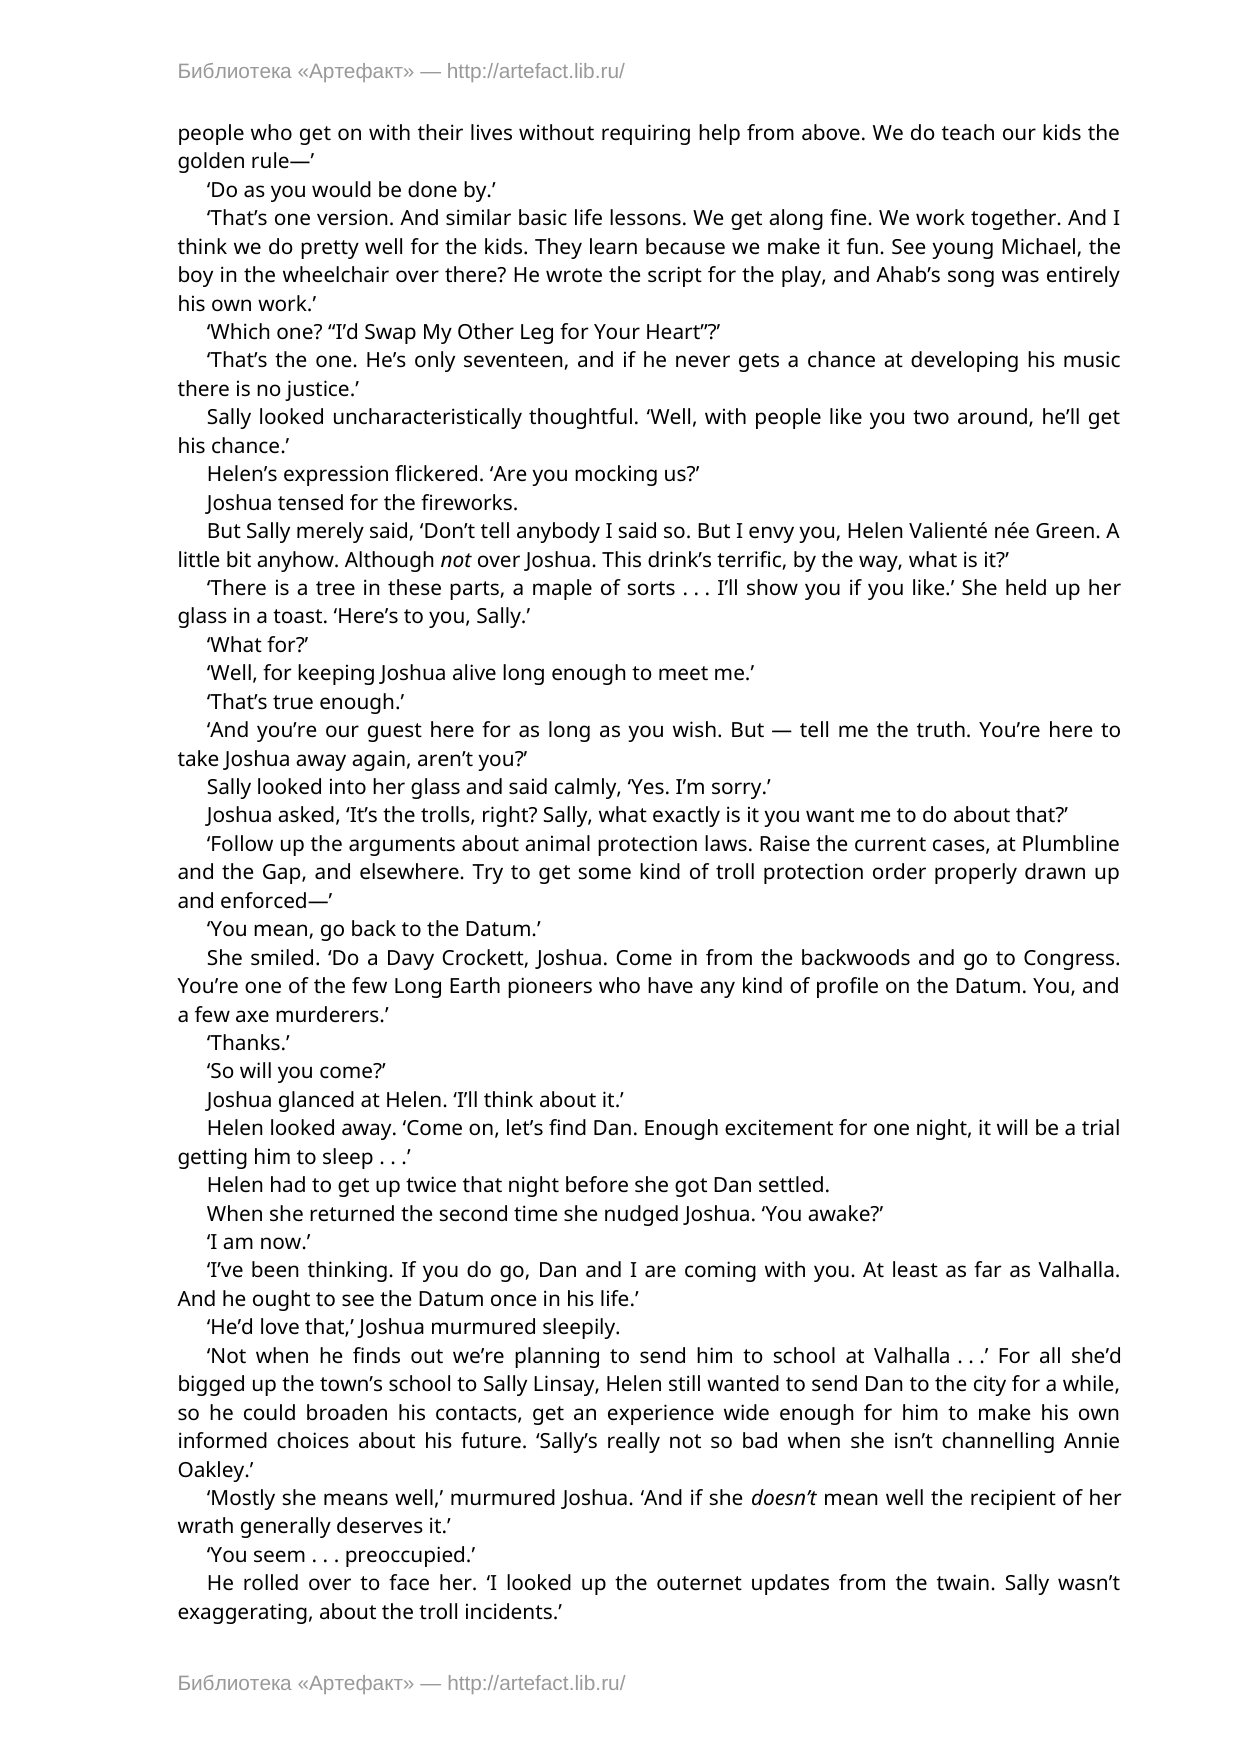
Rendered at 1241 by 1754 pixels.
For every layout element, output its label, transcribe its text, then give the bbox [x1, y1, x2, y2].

text ‘He’d love that,’ Joshua murmured sleepily. [177, 1312, 1122, 1341]
text Joshua asked, ‘It’s the trolls, right? Sally, what exactly is it you want me to do about that?’ [177, 801, 1122, 829]
text ‘That’s true enough.’ [177, 687, 1122, 715]
text She smiled. ‘Do a Davy Crockett, Joshua. Come in from the backwoods and go to Congress. You’re one of the few Long Earth pioneers who have any kind of profile on the Datum. You, and a few axe murderers.’ [177, 943, 1122, 1028]
text ‘Do as you would be done by.’ [177, 175, 1122, 203]
text ‘You mean, go back to the Datum.’ [177, 914, 1122, 943]
text He rolled over to face her. ‘I looked up the outernet updates from the twain. Sally wasn’t exaggerating, about the troll incidents.’ [177, 1568, 1122, 1625]
text ‘That’s the one. He’s only seventeen, and if he never gets a chance at developing his music there is no justice.’ [177, 346, 1122, 402]
text ‘I am now.’ [177, 1227, 1122, 1256]
text Sally looked into her glass and said calmly, ‘Yes. I’m sorry.’ [177, 772, 1122, 801]
text Joshua glanced at Helen. ‘I’ll think about it.’ [177, 1085, 1122, 1113]
text Helen looked away. ‘Come on, let’s find Dan. Enough excitement for one night, it will be a trial getting him to sleep . . .’ [177, 1113, 1122, 1170]
text Helen had to get up twice that night before she got Dan settled. [177, 1170, 1122, 1199]
text ‘Not when he finds out we’re planning to send him to school at Valhalla . . .’ For all she’d bigged up the town’s school to Sally Linsay, Helen still wanted to send Dan to the city for a while, so he could broaden his contacts, get an experience wide enough for him to make his own informed choices about his future. ‘Sally’s really not so bad when she isn’t channelling Annie Oakley.’ [177, 1341, 1122, 1483]
text ‘Which one? “I’d Swap My Other Leg for Your Heart”?’ [177, 317, 1122, 346]
text ‘What for?’ [177, 630, 1122, 658]
text Sally looked uncharacteristically thoughtful. ‘Well, with people like you two around, he’ll get his chance.’ [177, 402, 1122, 459]
text ‘And you’re our guest here for as long as you wish. But — tell me the truth. You’re here to take Joshua away again, aren’t you?’ [177, 715, 1122, 772]
text Joshua tensed for the fireworks. [177, 488, 1122, 516]
text When she returned the second time she nudged Joshua. ‘You awake?’ [177, 1199, 1122, 1227]
text ‘Thanks.’ [177, 1028, 1122, 1057]
text ‘I’ve been thinking. If you do go, Dan and I are coming with you. At least as far as Valhalla. And he ought to see the Datum once in his life.’ [177, 1256, 1122, 1312]
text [177, 118, 1122, 175]
text ‘There is a tree in these parts, a maple of sorts . . . I’ll show you if you like.’ She held up her glass in a toast. ‘Here’s to you, Sally.’ [177, 573, 1122, 630]
text ‘Well, for keeping Joshua alive long enough to meet me.’ [177, 658, 1122, 687]
text ‘So will you come?’ [177, 1057, 1122, 1085]
text Helen’s expression flickered. ‘Are you mocking us?’ [177, 459, 1122, 488]
text ‘Follow up the arguments about animal protection laws. Raise the current cases, at Plumbline and the Gap, and elsewhere. Try to get some kind of troll protection order properly drawn up and enforced—’ [177, 829, 1122, 914]
text But Sally merely said, ‘Don’t tell anybody I said so. But I envy you, Helen Valienté née Green. A little bit anyhow. Although not over Joshua. This drink’s terrific, by the way, what is it?’ [177, 516, 1122, 573]
text ‘You seem . . . preoccupied.’ [177, 1540, 1122, 1568]
text ‘Mostly she means well,’ murmured Joshua. ‘And if she doesn’t mean well the recipient of her wrath generally deserves it.’ [177, 1483, 1122, 1540]
text ‘That’s one version. And similar basic life lessons. We get along fine. We work together. And I think we do pretty well for the kids. They learn because we make it fun. See young Michael, the boy in the wheelchair over there? He wrote the script for the play, and Ahab’s song was entirely his own work.’ [177, 203, 1122, 317]
